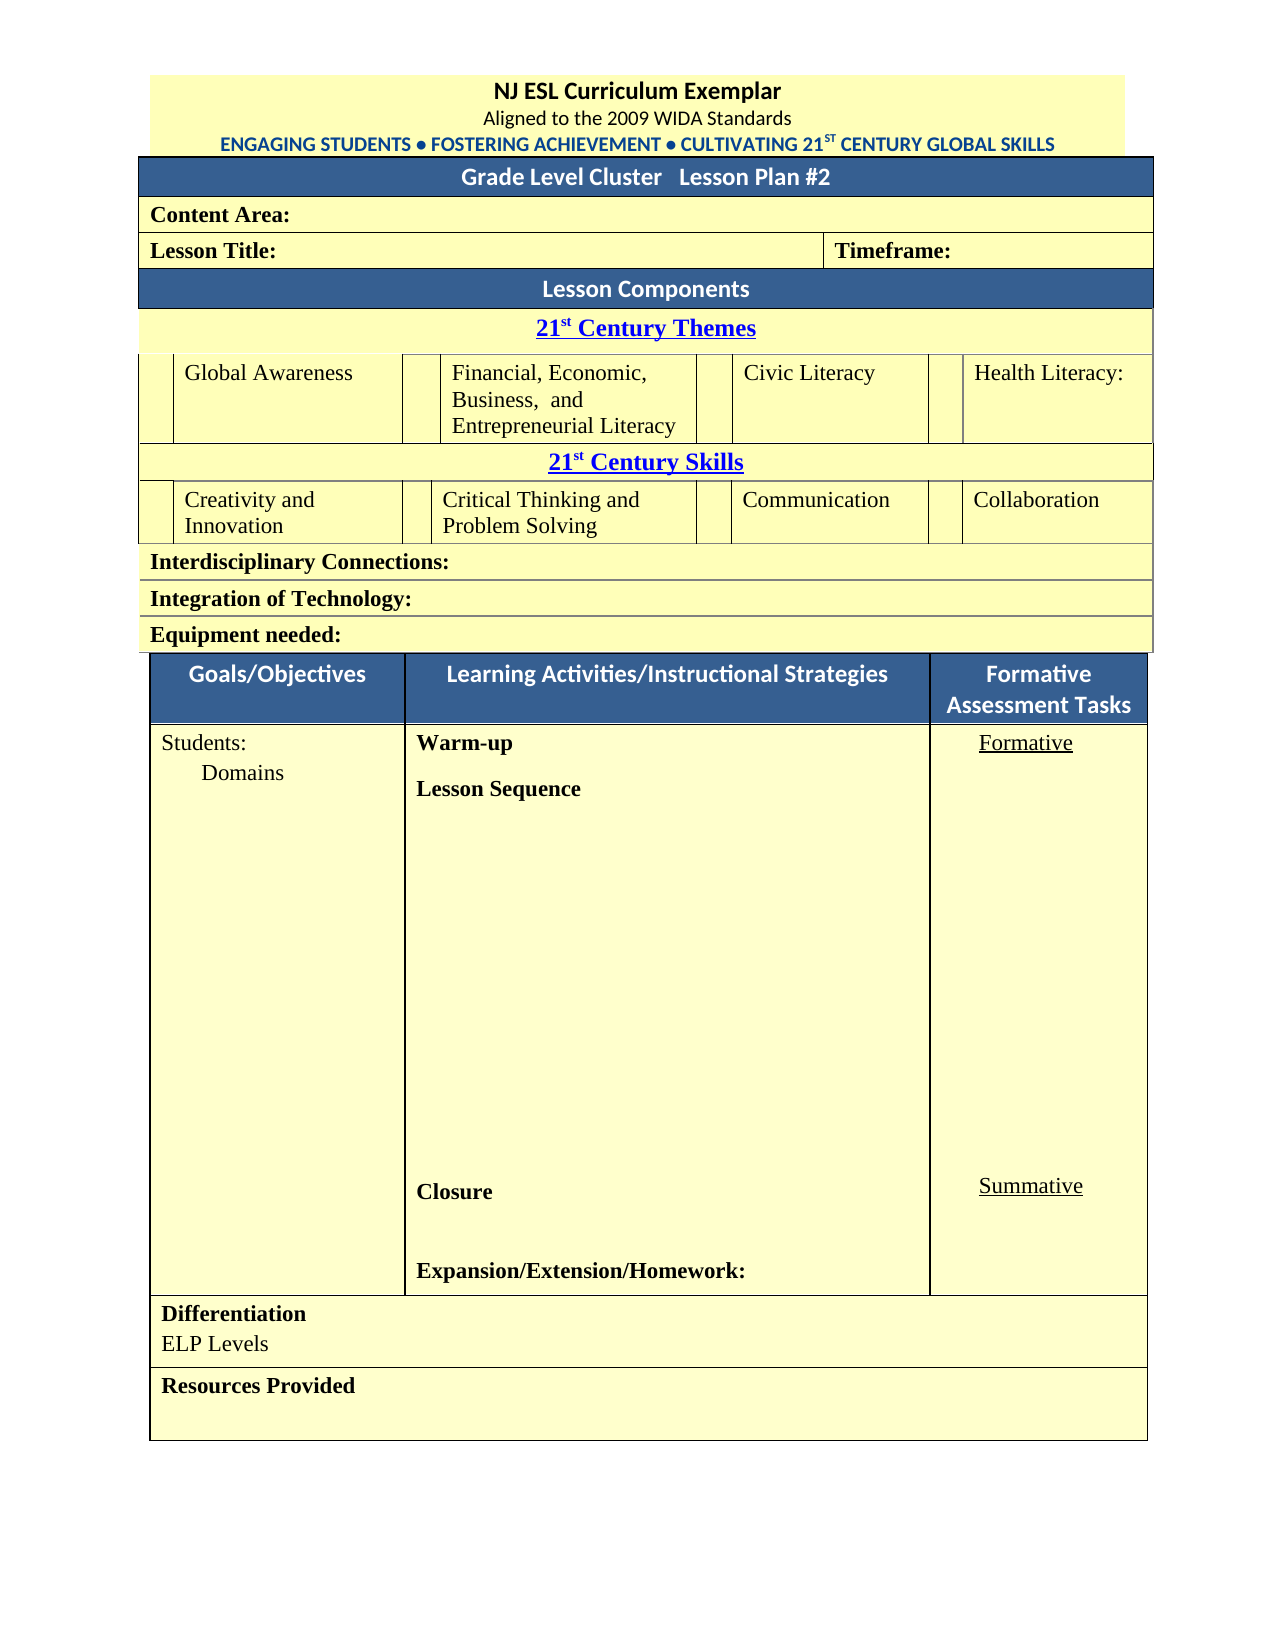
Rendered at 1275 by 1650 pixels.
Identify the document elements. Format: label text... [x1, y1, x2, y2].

table_cell Lesson Title: [139, 233, 823, 268]
table_cell [697, 482, 731, 543]
table_cell Collaboration [963, 482, 1152, 543]
table_cell [403, 482, 431, 543]
table_cell [139, 481, 173, 543]
table_header Goals/Objectives [151, 654, 404, 723]
table_header Grade Level Cluster Lesson Plan #2 [139, 158, 1153, 196]
table_cell [403, 355, 440, 442]
table_cell Integration of Technology: [139, 580, 1152, 615]
table_cell Equipment needed: [139, 616, 1152, 651]
table_cell Creativity and Innovation [174, 482, 402, 543]
table_cell [929, 355, 962, 442]
table_cell Global Awareness [174, 354, 402, 442]
table_cell Communication [732, 482, 928, 543]
table_header Learning Activities/Instructional Strategies [406, 654, 929, 723]
table_cell Differentiation ELP Levels [151, 1296, 1147, 1367]
table_cell Civic Literacy [733, 355, 928, 442]
table_cell Timeframe: [824, 233, 1153, 268]
table_cell Lesson Components [139, 269, 1153, 308]
table_cell Resources Provided [151, 1368, 1147, 1440]
table_header Formative Assessment Tasks [931, 654, 1147, 723]
table_cell Health Literacy: [964, 355, 1152, 442]
table_cell Interdisciplinary Connections: [139, 544, 1152, 579]
table_cell [139, 354, 173, 442]
table_cell 21st Century Themes [139, 309, 1152, 353]
table_cell Students: Domains [151, 725, 404, 1294]
table_cell Critical Thinking and Problem Solving [432, 482, 696, 543]
table_cell Financial, Economic, Business, and Entrepreneurial Literacy [441, 355, 696, 442]
table_cell [697, 355, 732, 442]
table_cell Warm-up Lesson Sequence Closure Expansion/Extension/Homework: [406, 725, 929, 1294]
table_cell Formative Summative [931, 725, 1147, 1294]
table_cell [929, 482, 962, 543]
table_cell Content Area: [139, 197, 1153, 232]
table_cell 21st Century Skills [139, 443, 1153, 480]
